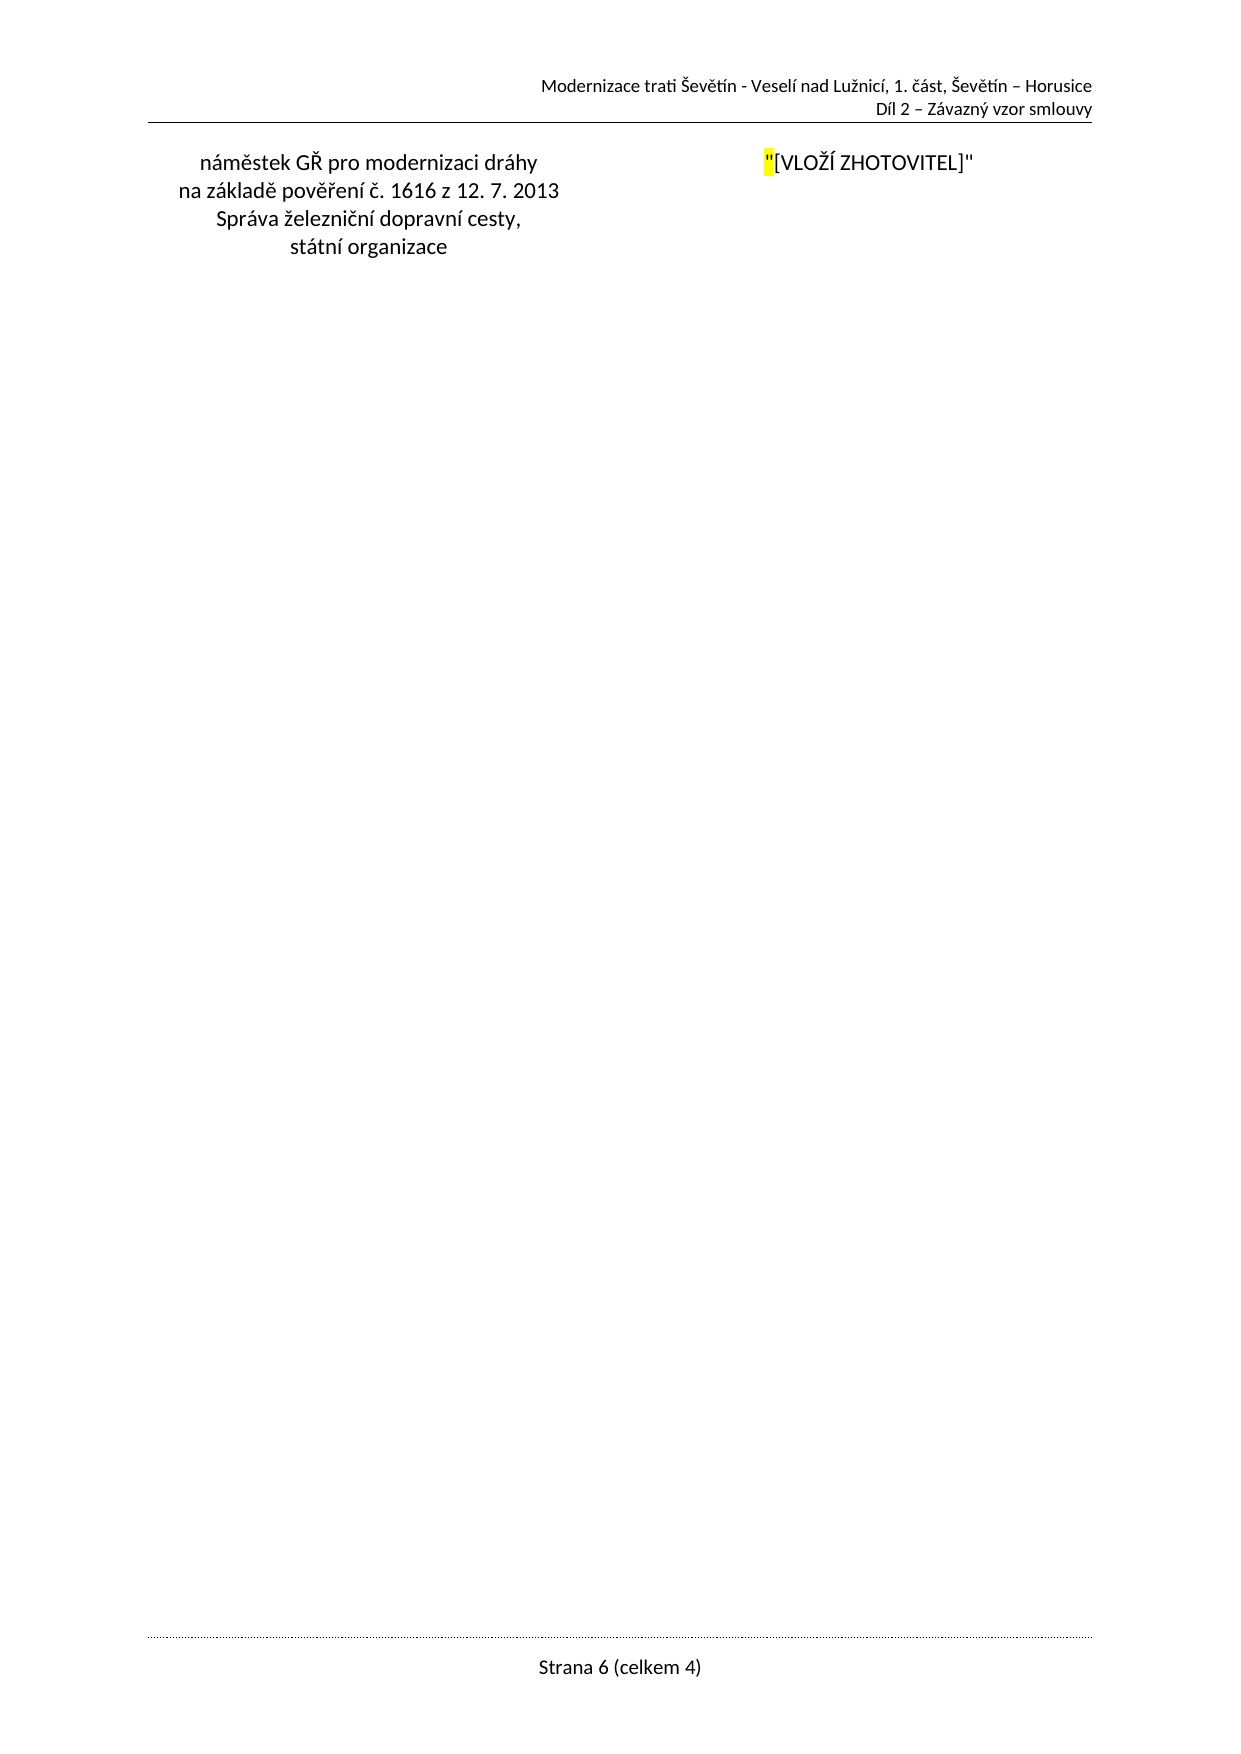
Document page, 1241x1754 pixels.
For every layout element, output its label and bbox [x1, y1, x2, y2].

table_cell [620, 148, 1123, 260]
table_cell [118, 148, 620, 260]
